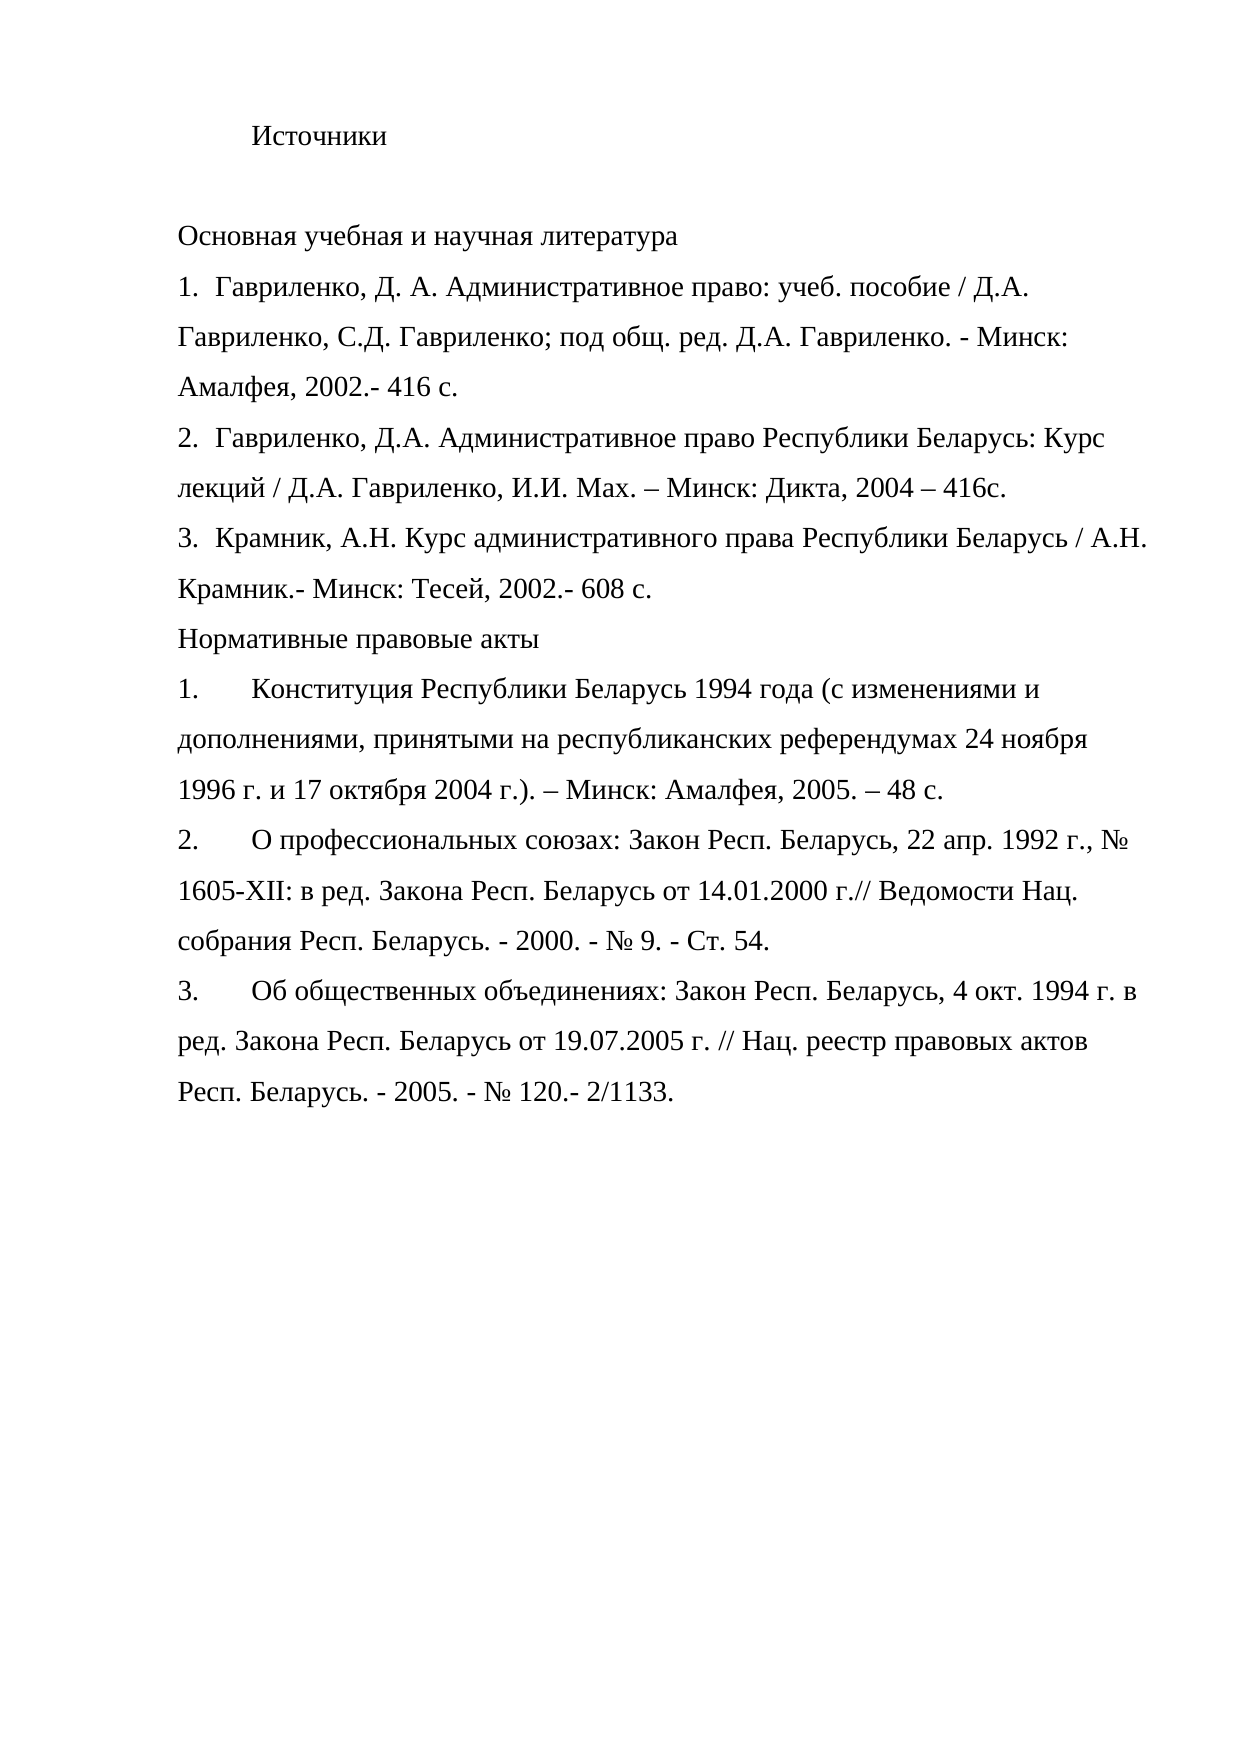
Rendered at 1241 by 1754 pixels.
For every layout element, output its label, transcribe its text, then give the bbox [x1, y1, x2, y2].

text Нормативные правовые акты [177, 621, 1152, 655]
list Об общественных объединениях: Закон Респ. Беларусь, 4 окт. . в ред. Закона Респ. Беларусь от 19.07.2005 г. // Нац. реестр правовых актов Респ. Беларусь. - 2005. - № 120.- 2/1133. [177, 973, 1152, 1108]
text Источники [177, 118, 1152, 152]
list Гавриленко, Д.А. Административное право Республики Беларусь: Курс лекций / Д.А. Гавриленко, И.И. Мах. – Минск: Дикта, 2004 – 416с. [177, 420, 1152, 504]
list Гавриленко, Д. А. Административное право: учеб. пособие / Д.А. Гавриленко, С.Д. Гавриленко; под общ. ред. Д.А. Гавриленко. - Минск: Амалфея, 2002.- 416 с. [177, 269, 1152, 403]
list О профессиональных союзах: Закон Респ. Беларусь, 22 апр. ., № 1605-XII: в ред. Закона Респ. Беларусь от 14.01.2000 г.// Ведомости Нац. собрания Респ. Беларусь. - 2000. - № 9. - Ст. 54. [177, 822, 1152, 957]
text Основная учебная и научная литература [177, 219, 1152, 252]
list Конституция Республики Беларусь 1994 года (с изменениями и дополнениями, принятыми на республиканских референдумах 24 ноября . и 17 октября .). – Минск: Амалфея, 2005. – 48 с. [177, 672, 1152, 806]
list Крамник, А.Н. Курс административного права Республики Беларусь / А.Н. Крамник.- Минск: Тесей, 2002.- 608 с. [177, 521, 1152, 604]
